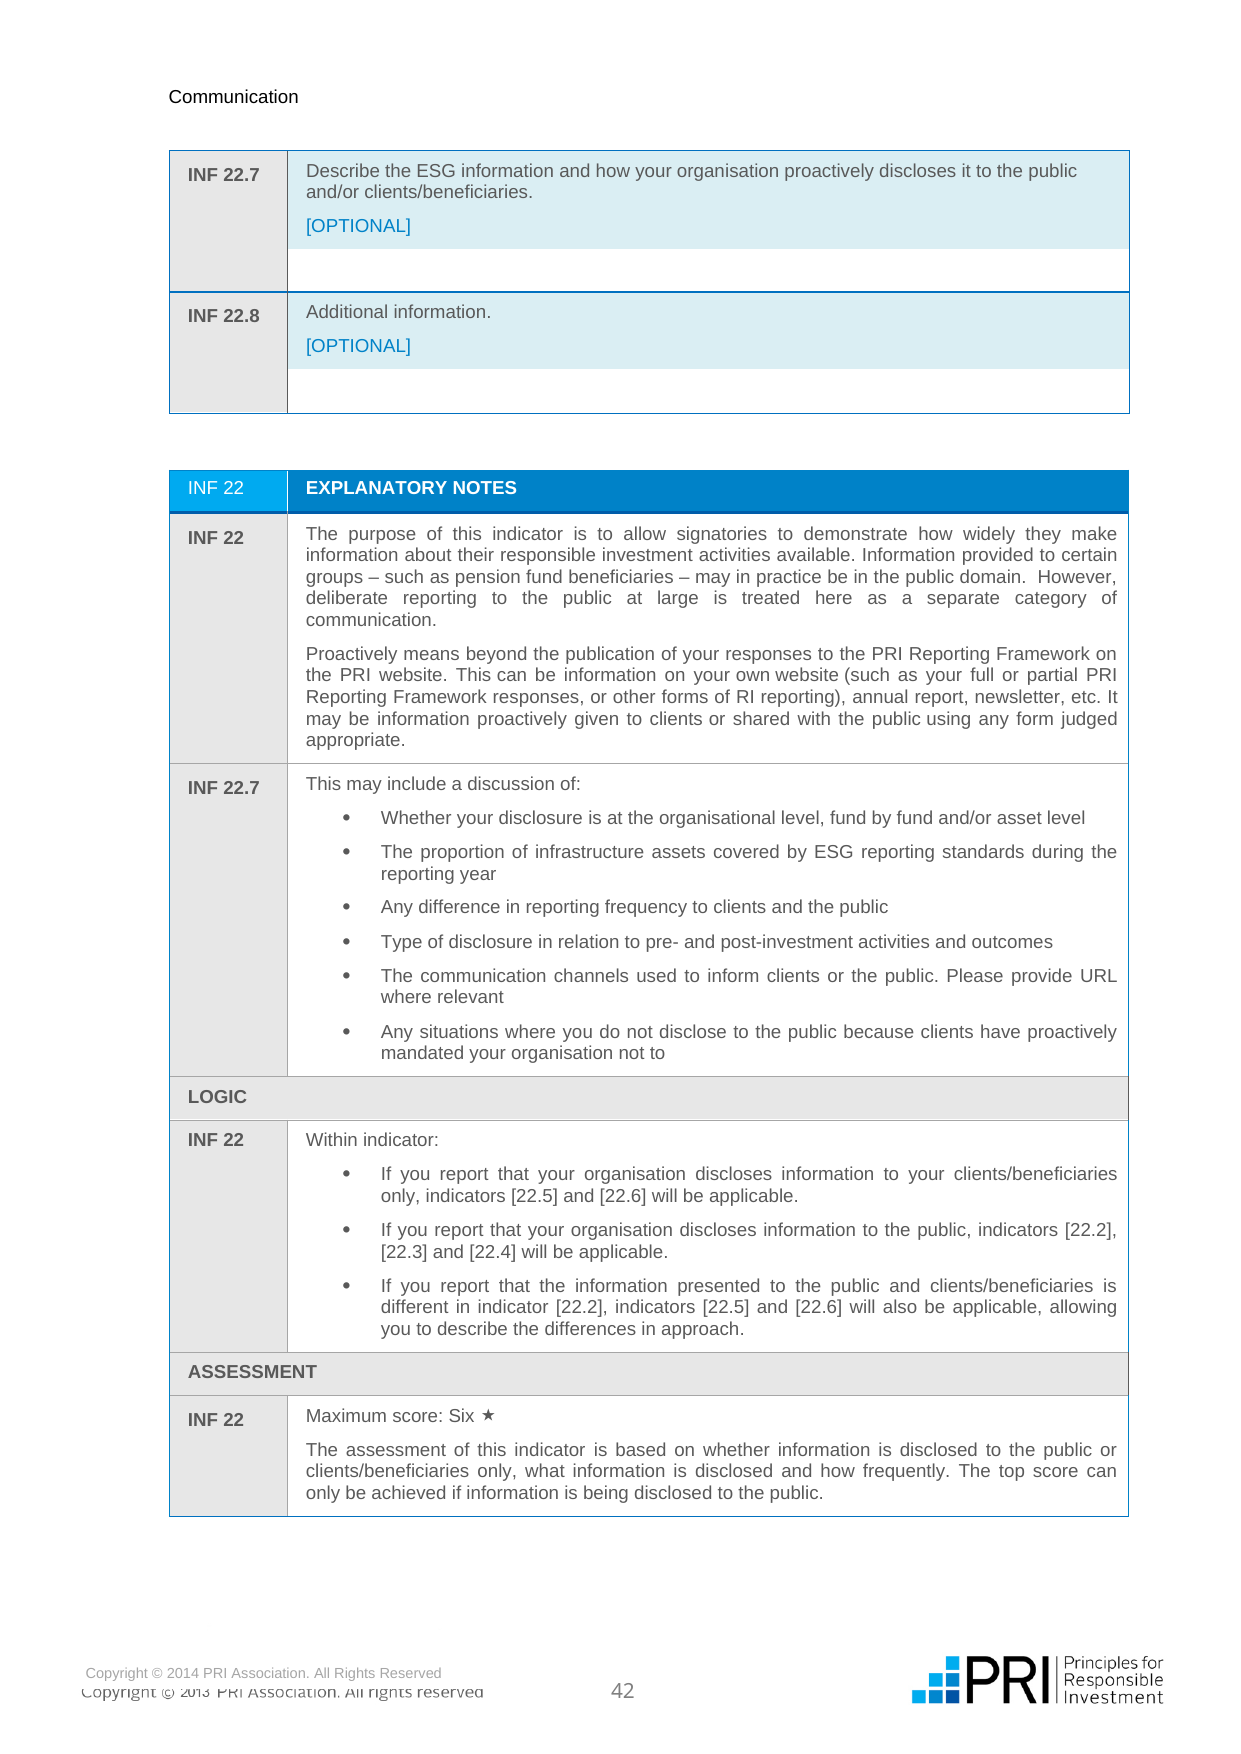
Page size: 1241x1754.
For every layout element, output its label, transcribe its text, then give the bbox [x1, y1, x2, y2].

table_cell INF 22 [170, 514, 287, 763]
table_cell Describe the ESG information and how your organisation proactively discloses it to the public and/or clients/beneficiaries. [Optional] [288, 151, 1129, 249]
picture [405, 218, 409, 233]
table_cell The purpose of this indicator is to allow signatories to demonstrate how widely they make information about their responsible investment activities available. Information provided to certain groups – such as pension fund beneficiaries – may in practice be in the public domain. However, deliberate reporting to the public at large is treated here as a separate category of communication. Proactively means beyond the publication of your responses to the PRI Reporting Framework on the PRI website. This can be information on your own website (such as your full or partial PRI Reporting Framework responses, or other forms of RI reporting), annual report, newsletter, etc. It may be information proactively given to clients or shared with the public using any form judged appropriate. [288, 514, 1128, 763]
table_cell This may include a discussion of: Whether your disclosure is at the organisational level, fund by fund and/or asset level The proportion of infrastructure assets covered by ESG reporting standards during the reporting year Any difference in reporting frequency to clients and the public Type of disclosure in relation to pre- and post-investment activities and outcomes The communication channels used to inform clients or the public. Please provide URL where relevant Any situations where you do not disclose to the public because clients have proactively mandated your organisation not to [288, 764, 1128, 1076]
table_cell [288, 369, 1129, 412]
picture [0, 1560, 1241, 1754]
table_cell Maximum score: Six The assessment of this indicator is based on whether information is disclosed to the public or clients/beneficiaries only, what information is disclosed and how frequently. The top score can only be achieved if information is being disclosed to the public. [288, 1396, 1128, 1516]
table_header EXPLANATORY NOTES [288, 471, 1128, 511]
table_cell ASSESSMENT [170, 1353, 1128, 1395]
table_header INF 22 [170, 471, 287, 511]
table_cell INF 22.8 [170, 293, 287, 412]
table_cell INF 22 [170, 1396, 287, 1516]
table_cell LOGIC [170, 1077, 1128, 1119]
picture [405, 338, 409, 353]
table_cell Within indicator: If you report that your organisation discloses information to your clients/beneficiaries only, indicators [22.5] and [22.6] will be applicable. If you report that your organisation discloses information to the public, indicators [22.2], [22.3] and [22.4] will be applicable. If you report that the information presented to the public and clients/beneficiaries is different in indicator [22.2], indicators [22.5] and [22.6] will also be applicable, allowing you to describe the differences in approach. [288, 1121, 1128, 1352]
table_cell INF 22.7 [170, 151, 287, 291]
table_cell Additional information. [Optional] [288, 293, 1129, 369]
table_cell INF 22.7 [170, 764, 287, 1076]
table_cell INF 22 [170, 1121, 287, 1352]
table_cell [288, 249, 1129, 291]
